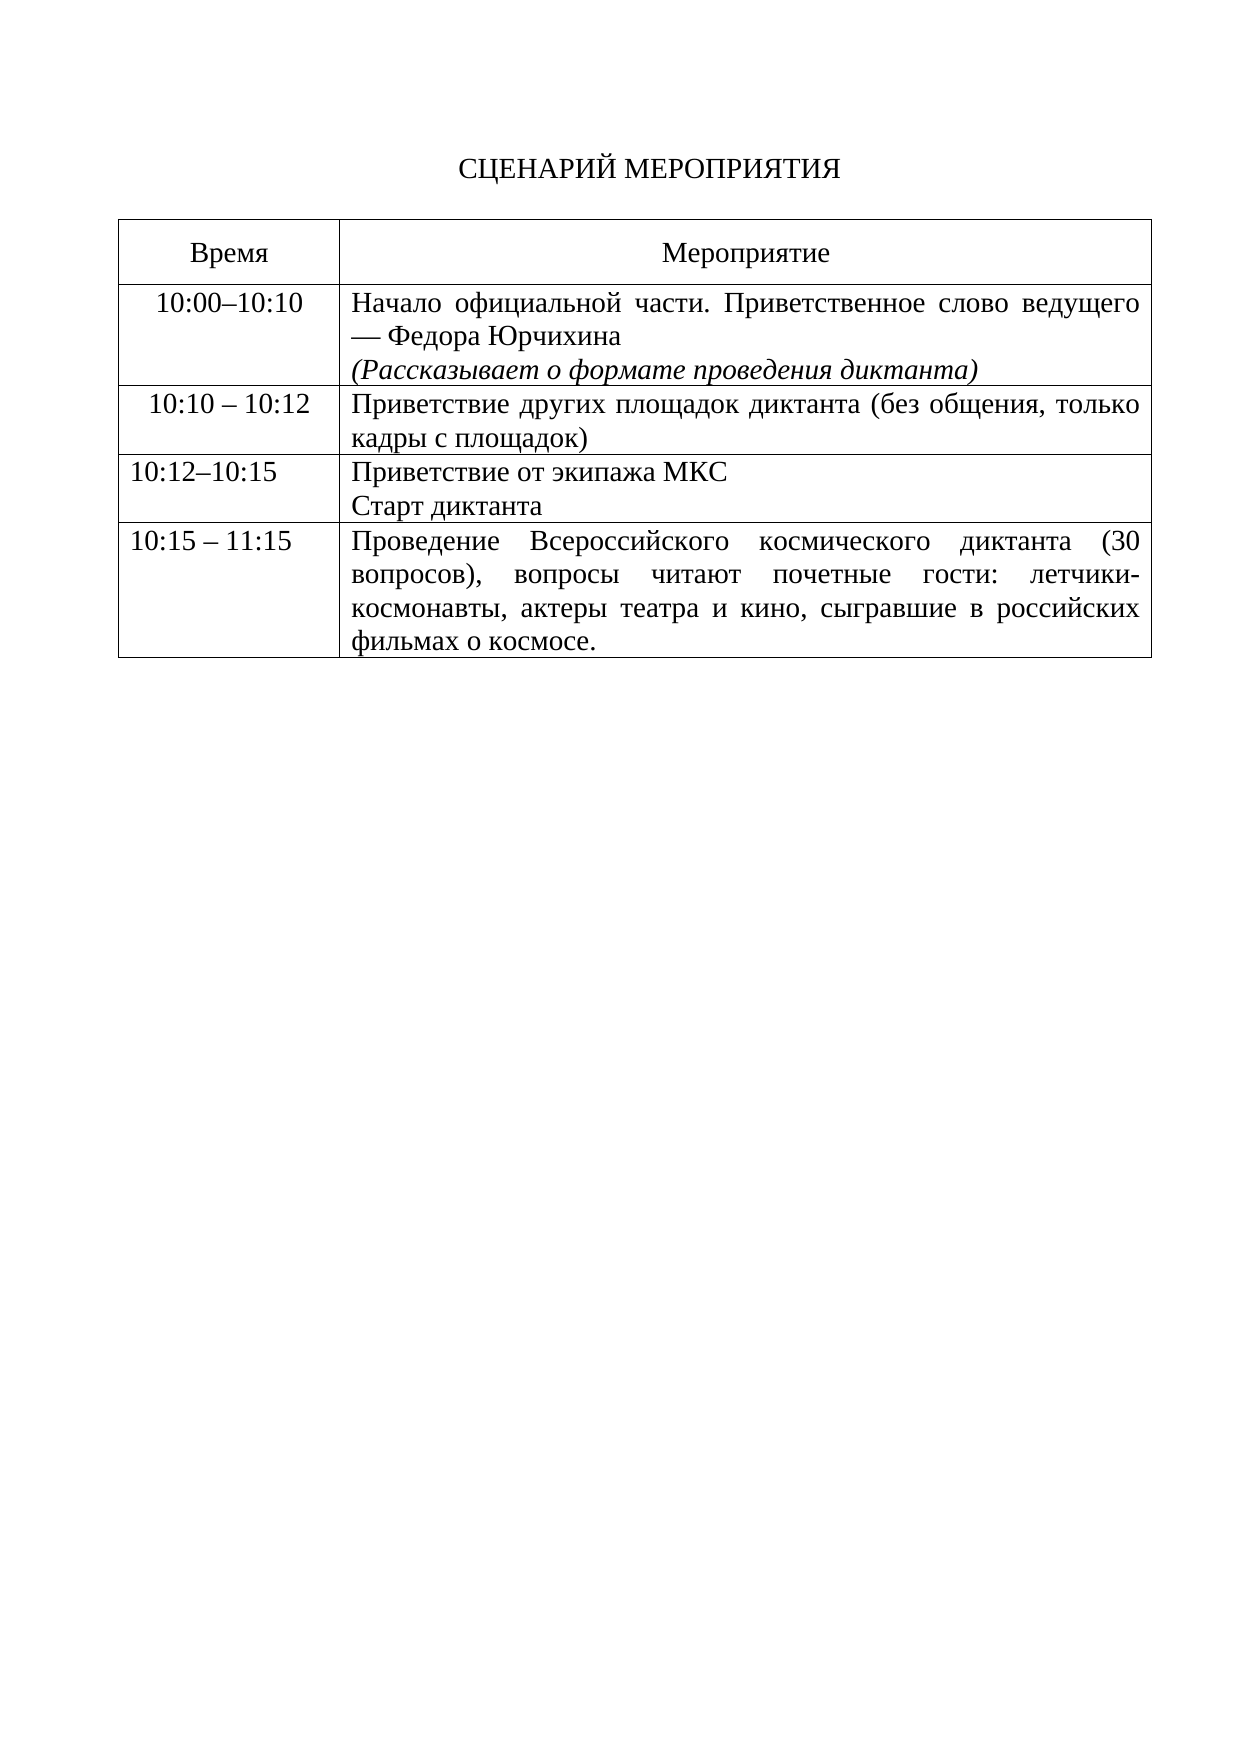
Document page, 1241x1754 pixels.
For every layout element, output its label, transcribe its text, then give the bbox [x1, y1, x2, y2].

text СЦЕНАРИЙ МЕРОПРИЯТИЯ [118, 152, 1181, 185]
table_header Мероприятие [340, 220, 1151, 284]
table_header Время [119, 220, 339, 284]
table_cell Проведение Всероссийского космического диктанта (30 вопросов), вопросы читают почетные гости: летчики-космонавты, актеры театра и кино, сыгравшие в российских фильмах о космосе. [340, 523, 1151, 657]
table_cell Приветствие от экипажа МКС Старт диктанта [340, 455, 1151, 522]
table_cell 10:15 – 11:15 [119, 523, 339, 657]
table_cell 10:10 – 10:12 [119, 386, 339, 453]
table_cell 10:12–10:15 [119, 455, 339, 522]
table_cell 10:00–10:10 [119, 285, 339, 385]
table_cell Приветствие других площадок диктанта (без общения, только кадры с площадок) [340, 386, 1151, 453]
table_cell Начало официальной части. Приветственное слово ведущего — Федора Юрчихина (Рассказывает о формате проведения диктанта) [340, 285, 1151, 385]
